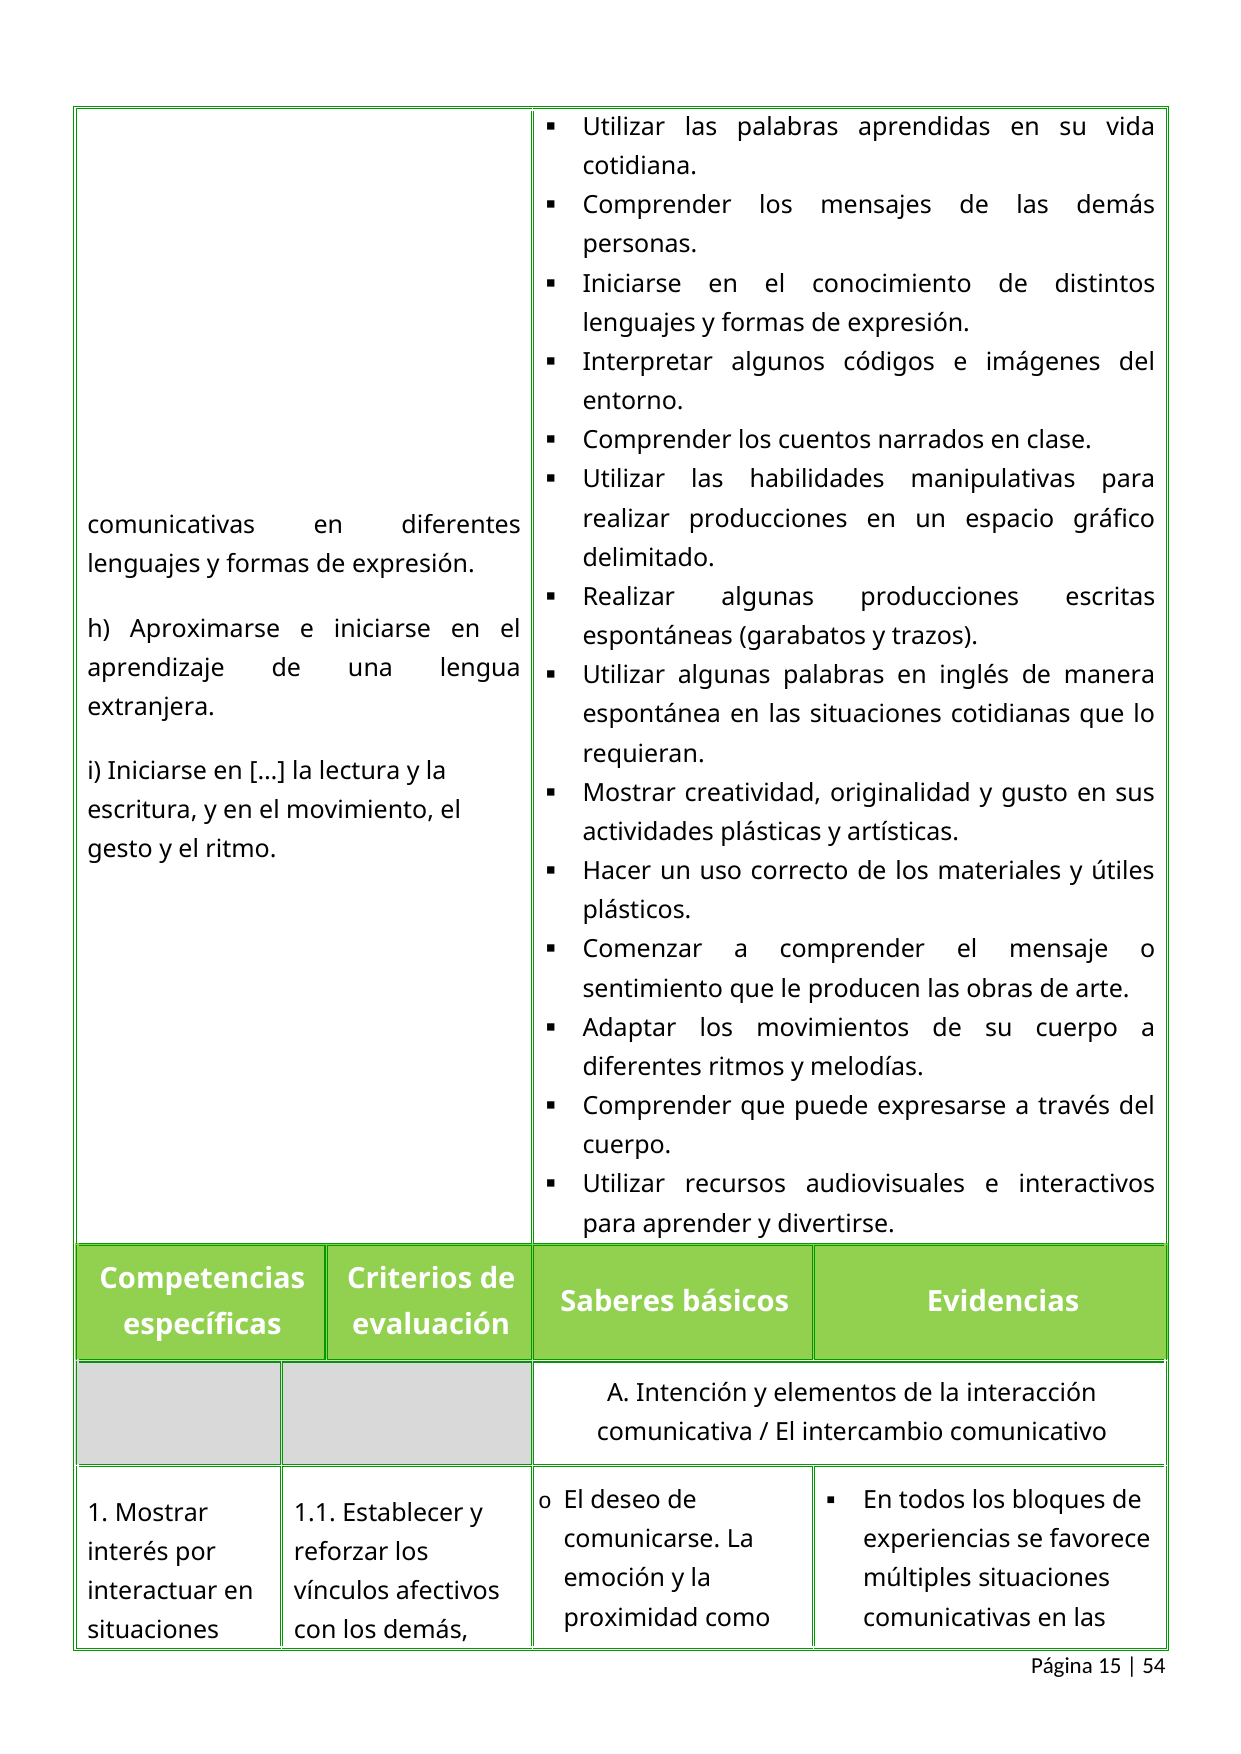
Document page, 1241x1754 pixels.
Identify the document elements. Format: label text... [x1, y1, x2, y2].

table_cell Evidencias [815, 1243, 1166, 1359]
table_cell Competencias específicas [77, 1243, 325, 1359]
table_cell Criterios de evaluación [328, 1246, 531, 1359]
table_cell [75, 1464, 282, 1648]
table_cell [533, 1467, 813, 1648]
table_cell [813, 1464, 1168, 1648]
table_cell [77, 107, 533, 1243]
table_cell [75, 1359, 282, 1464]
table_cell [283, 1363, 531, 1464]
table_cell A. Intención y elementos de la interacción comunicativa / El intercambio comunicativo [533, 1359, 1168, 1464]
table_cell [282, 1464, 533, 1648]
table_cell Saberes básicos [534, 1246, 812, 1359]
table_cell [533, 109, 1166, 1243]
